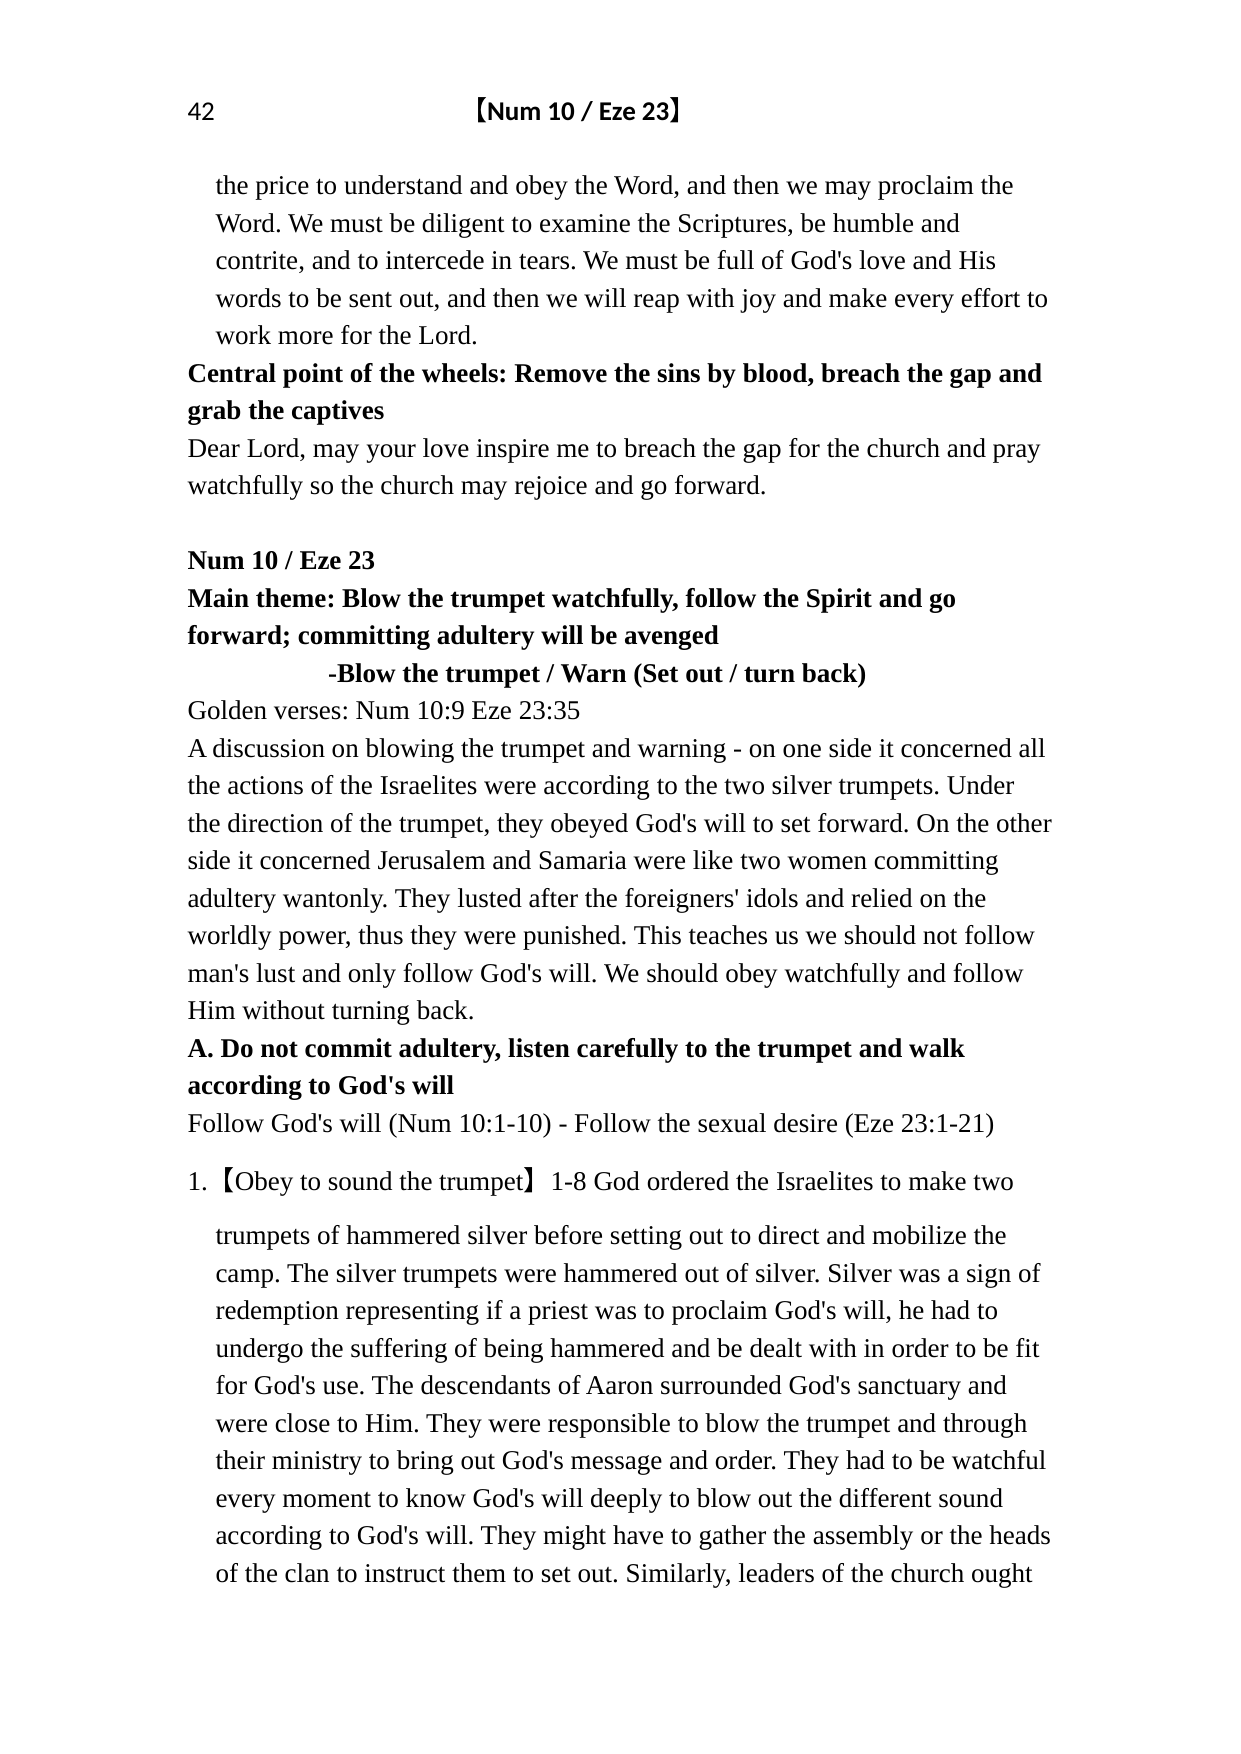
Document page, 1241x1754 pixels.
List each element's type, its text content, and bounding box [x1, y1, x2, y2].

text the price to understand and obey the Word, and then we may proclaim the Word. We must be diligent to examine the Scriptures, be humble and contrite, and to intercede in tears. We must be full of God's love and His words to be sent out, and then we will reap with joy and make every effort to work more for the Lord. [215, 166, 1053, 354]
text Num 10 / Eze 23 [187, 541, 1053, 579]
text Central point of the wheels: Remove the sins by blood, breach the gap and grab the captives [187, 354, 1053, 429]
text Golden verses: Num 10:9 Eze 23:35 [187, 691, 1053, 729]
text Main theme: Blow the trumpet watchfully, follow the Spirit and go forward; committing adultery will be avenged [187, 579, 1053, 654]
text A. Do not commit adultery, listen carefully to the trumpet and walk according to God's will [187, 1029, 1053, 1104]
text -Blow the trumpet / Warn (Set out / turn back) [187, 654, 1053, 691]
text A discussion on blowing the trumpet and warning - on one side it concerned all the actions of the Israelites were according to the two silver trumpets. Under the direction of the trumpet, they obeyed God's will to set forward. On the other side it concerned Jerusalem and Samaria were like two women committing adultery wantonly. They lusted after the foreigners' idols and relied on the worldly power, thus they were punished. This teaches us we should not follow man's lust and only follow God's will. We should obey watchfully and follow Him without turning back. [187, 729, 1053, 1029]
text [187, 1141, 1053, 1591]
text Follow God's will (Num 10:1-10) - Follow the sexual desire (Eze 23:1-21) [187, 1104, 1053, 1141]
text Dear Lord, may your love inspire me to breach the gap for the church and pray watchfully so the church may rejoice and go forward. [187, 429, 1053, 504]
